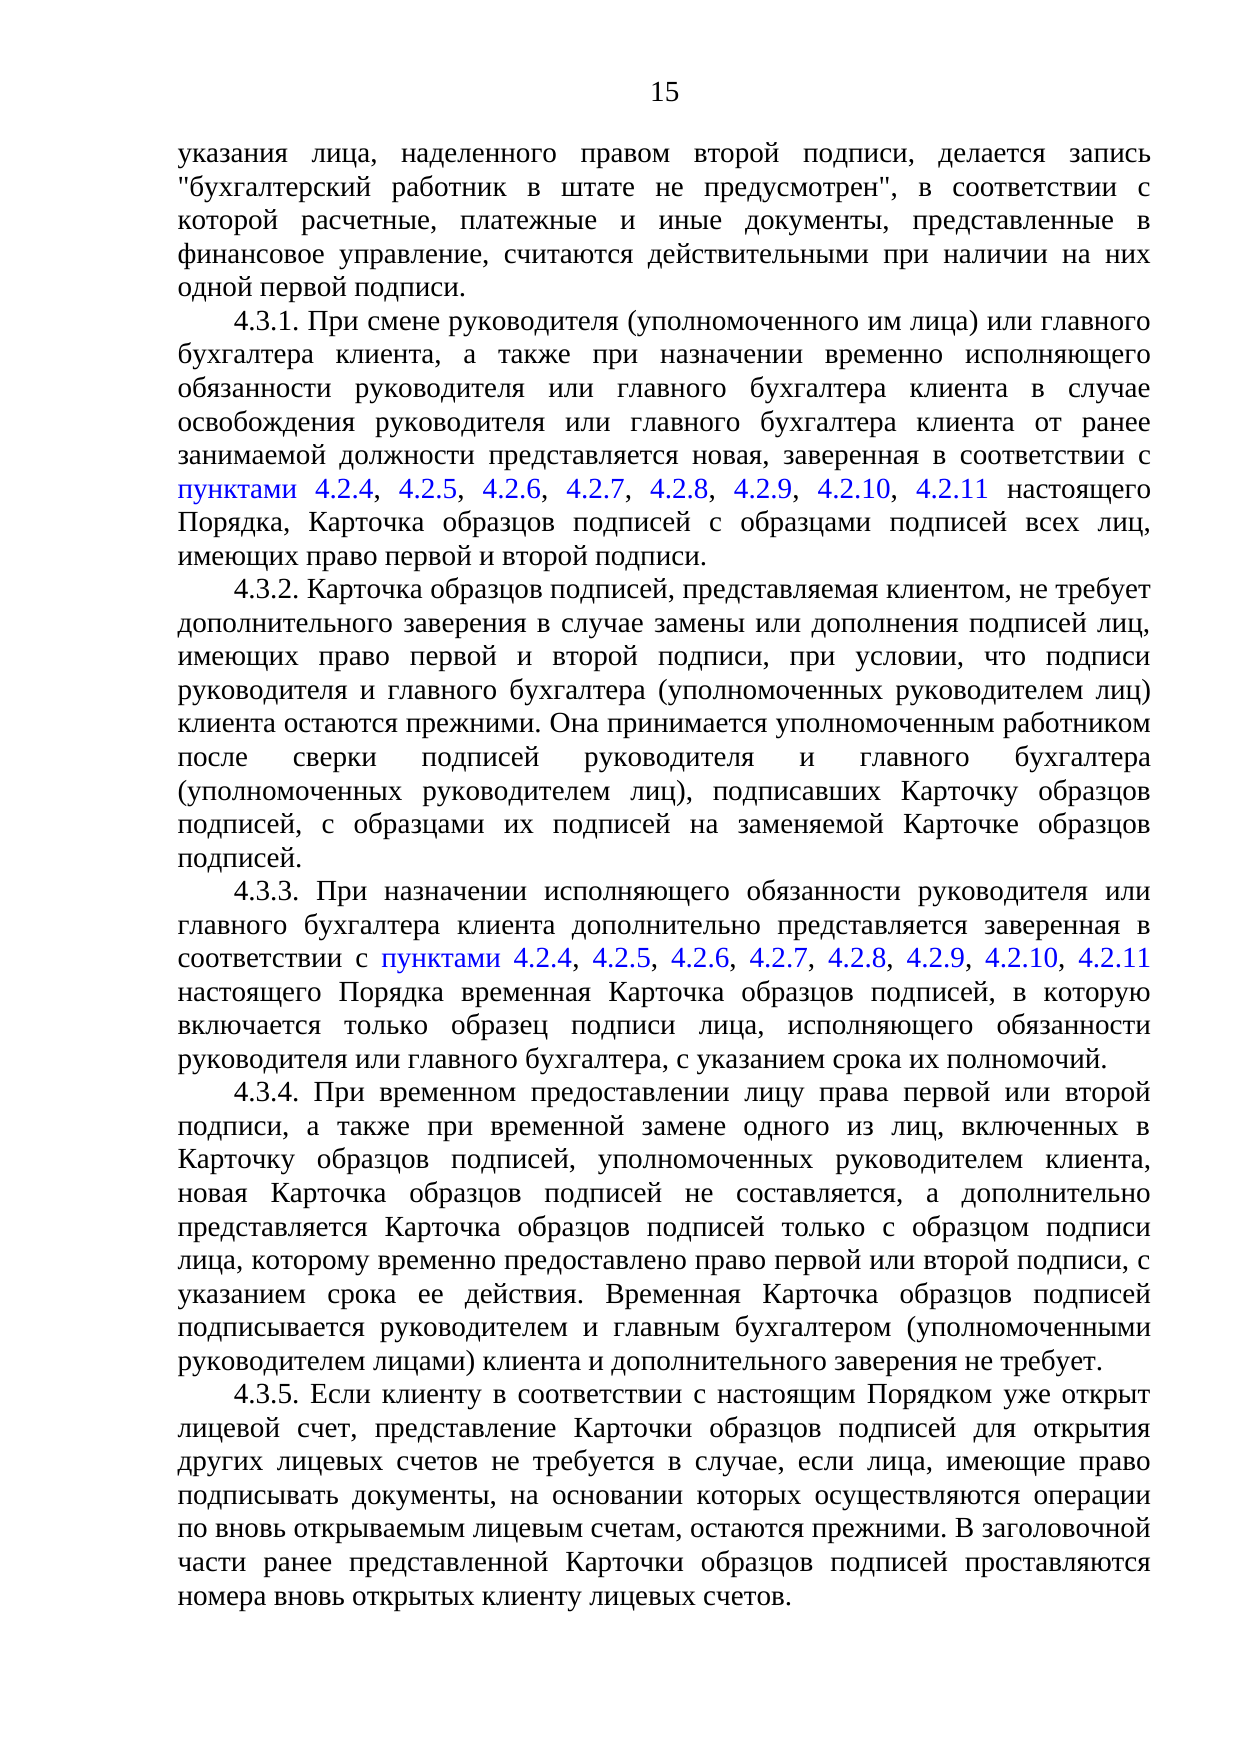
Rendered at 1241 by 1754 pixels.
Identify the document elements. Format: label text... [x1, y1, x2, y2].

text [177, 135, 1152, 303]
text 4.3.4. При временном предоставлении лицу права первой или второй подписи, а также при временной замене одного из лиц, включенных в Карточку образцов подписей, уполномоченных руководителем клиента, новая Карточка образцов подписей не составляется, а дополнительно представляется Карточка образцов подписей только с образцом подписи лица, которому временно предоставлено право первой или второй подписи, с указанием срока ее действия. Временная Карточка образцов подписей подписывается руководителем и главным бухгалтером (уполномоченными руководителем лицами) клиента и дополнительного заверения не требует. [177, 1074, 1152, 1376]
text 4.3.1. При смене руководителя (уполномоченного им лица) или главного бухгалтера клиента, а также при назначении временно исполняющего обязанности руководителя или главного бухгалтера клиента в случае освобождения руководителя или главного бухгалтера клиента от ранее занимаемой должности представляется новая, заверенная в соответствии с пунктами 4.2.4, 4.2.5, 4.2.6, 4.2.7, 4.2.8, 4.2.9, 4.2.10, 4.2.11 настоящего Порядка, Карточка образцов подписей с образцами подписей всех лиц, имеющих право первой и второй подписи. [177, 303, 1152, 571]
text 4.3.3. При назначении исполняющего обязанности руководителя или главного бухгалтера клиента дополнительно представляется заверенная в соответствии с пунктами 4.2.4, 4.2.5, 4.2.6, 4.2.7, 4.2.8, 4.2.9, 4.2.10, 4.2.11 настоящего Порядка временная Карточка образцов подписей, в которую включается только образец подписи лица, исполняющего обязанности руководителя или главного бухгалтера, с указанием срока их полномочий. [177, 873, 1152, 1074]
text 4.3.2. Карточка образцов подписей, представляемая клиентом, не требует дополнительного заверения в случае замены или дополнения подписей лиц, имеющих право первой и второй подписи, при условии, что подписи руководителя и главного бухгалтера (уполномоченных руководителем лиц) клиента остаются прежними. Она принимается уполномоченным работником после сверки подписей руководителя и главного бухгалтера (уполномоченных руководителем лиц), подписавших Карточку образцов подписей, с образцами их подписей на заменяемой Карточке образцов подписей. [177, 571, 1152, 873]
text 4.3.5. Если клиенту в соответствии с настоящим Порядком уже открыт лицевой счет, представление Карточки образцов подписей для открытия других лицевых счетов не требуется в случае, если лица, имеющие право подписывать документы, на основании которых осуществляются операции по вновь открываемым лицевым счетам, остаются прежними. В заголовочной части ранее представленной Карточки образцов подписей проставляются номера вновь открытых клиенту лицевых счетов. [177, 1376, 1152, 1611]
